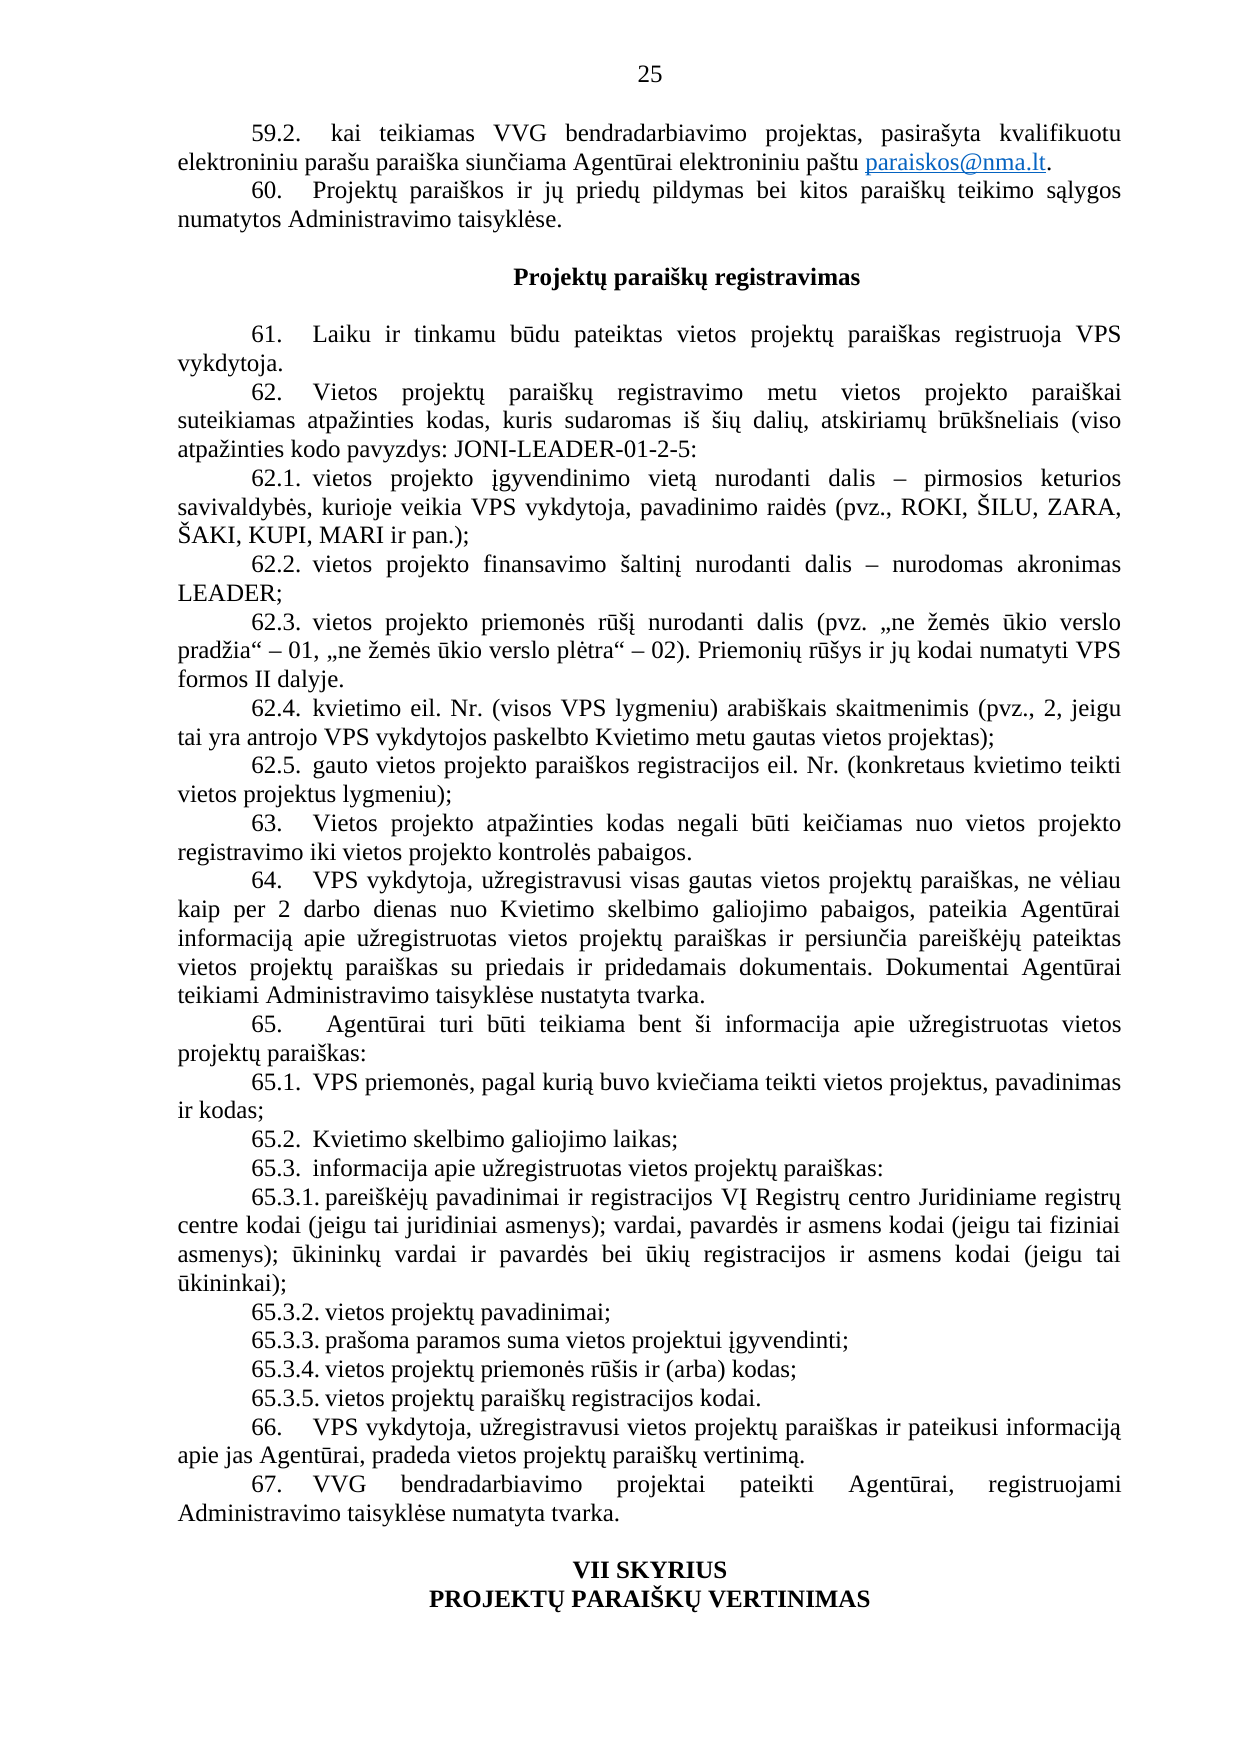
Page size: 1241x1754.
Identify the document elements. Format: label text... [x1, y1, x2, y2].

list Agentūrai turi būti teikiama bent ši informacija apie užregistruotas vietos projektų paraiškas: [177, 1009, 1122, 1067]
list informacija apie užregistruotas vietos projektų paraiškas: [177, 1153, 1122, 1182]
text PROJEKTŲ PARAIŠKŲ VERTINIMAS [177, 1584, 1122, 1613]
list Projektų paraiškų registravimas [177, 262, 1122, 291]
list kvietimo eil. Nr. (visos VPS lygmeniu) arabiškais skaitmenimis (pvz., 2, jeigu tai yra antrojo VPS vykdytojos paskelbto Kvietimo metu gautas vietos projektas); [177, 693, 1122, 751]
list vietos projektų pavadinimai; [177, 1297, 1122, 1326]
list VPS vykdytoja, užregistravusi vietos projektų paraiškas ir pateikusi informaciją apie jas Agentūrai, pradeda vietos projektų paraiškų vertinimą. [177, 1412, 1122, 1469]
list vietos projekto finansavimo šaltinį nurodanti dalis – nurodomas akronimas LEADER; [177, 549, 1122, 607]
list Laiku ir tinkamu būdu pateiktas vietos projektų paraiškas registruoja VPS vykdytoja. [177, 319, 1122, 377]
list pareiškėjų pavadinimai ir registracijos VĮ Registrų centro Juridiniame registrų centre kodai (jeigu tai juridiniai asmenys); vardai, pavardės ir asmens kodai (jeigu tai fiziniai asmenys); ūkininkų vardai ir pavardės bei ūkių registracijos ir asmens kodai (jeigu tai ūkininkai); [177, 1182, 1122, 1297]
list vietos projekto įgyvendinimo vietą nurodanti dalis – pirmosios keturios savivaldybės, kurioje veikia VPS vykdytoja, pavadinimo raidės (pvz., ROKI, ŠILU, ZARA, ŠAKI, KUPI, MARI ir pan.); [177, 463, 1122, 549]
list vietos projektų paraiškų registracijos kodai. [177, 1383, 1122, 1412]
list VPS vykdytoja, užregistravusi visas gautas vietos projektų paraiškas, ne vėliau kaip per 2 darbo dienas nuo Kvietimo skelbimo galiojimo pabaigos, pateikia Agentūrai informaciją apie užregistruotas vietos projektų paraiškas ir persiunčia pareiškėjų pateiktas vietos projektų paraiškas su priedais ir pridedamais dokumentais. Dokumentai Agentūrai teikiami Administravimo taisyklėse nustatyta tvarka. [177, 866, 1122, 1009]
list vietos projekto priemonės rūšį nurodanti dalis (pvz. „ne žemės ūkio verslo pradžia“ – 01, „ne žemės ūkio verslo plėtra“ – 02). Priemonių rūšys ir jų kodai numatyti VPS formos II dalyje. [177, 607, 1122, 693]
list VVG bendradarbiavimo projektai pateikti Agentūrai, registruojami Administravimo taisyklėse numatyta tvarka. [177, 1469, 1122, 1527]
list Projektų paraiškos ir jų priedų pildymas bei kitos paraiškų teikimo sąlygos numatytos Administravimo taisyklėse. [177, 176, 1122, 233]
list Vietos projektų paraiškų registravimo metu vietos projekto paraiškai suteikiamas atpažinties kodas, kuris sudaromas iš šių dalių, atskiriamų brūkšneliais (viso atpažinties kodo pavyzdys: JONI-LEADER-01-2-5: [177, 377, 1122, 463]
list Kvietimo skelbimo galiojimo laikas; [177, 1124, 1122, 1153]
list Vietos projekto atpažinties kodas negali būti keičiamas nuo vietos projekto registravimo iki vietos projekto kontrolės pabaigos. [177, 808, 1122, 866]
list gauto vietos projekto paraiškos registracijos eil. Nr. (konkretaus kvietimo teikti vietos projektus lygmeniu); [177, 751, 1122, 808]
list kai teikiamas VVG bendradarbiavimo projektas, pasirašyta kvalifikuotu elektroniniu parašu paraiška siunčiama Agentūrai elektroniniu paštu paraiskos@nma.lt. [177, 118, 1122, 176]
list prašoma paramos suma vietos projektui įgyvendinti; [177, 1326, 1122, 1354]
text VII SKYRIUS [177, 1556, 1122, 1584]
list vietos projektų priemonės rūšis ir (arba) kodas; [177, 1354, 1122, 1383]
list VPS priemonės, pagal kurią buvo kviečiama teikti vietos projektus, pavadinimas ir kodas; [177, 1067, 1122, 1124]
